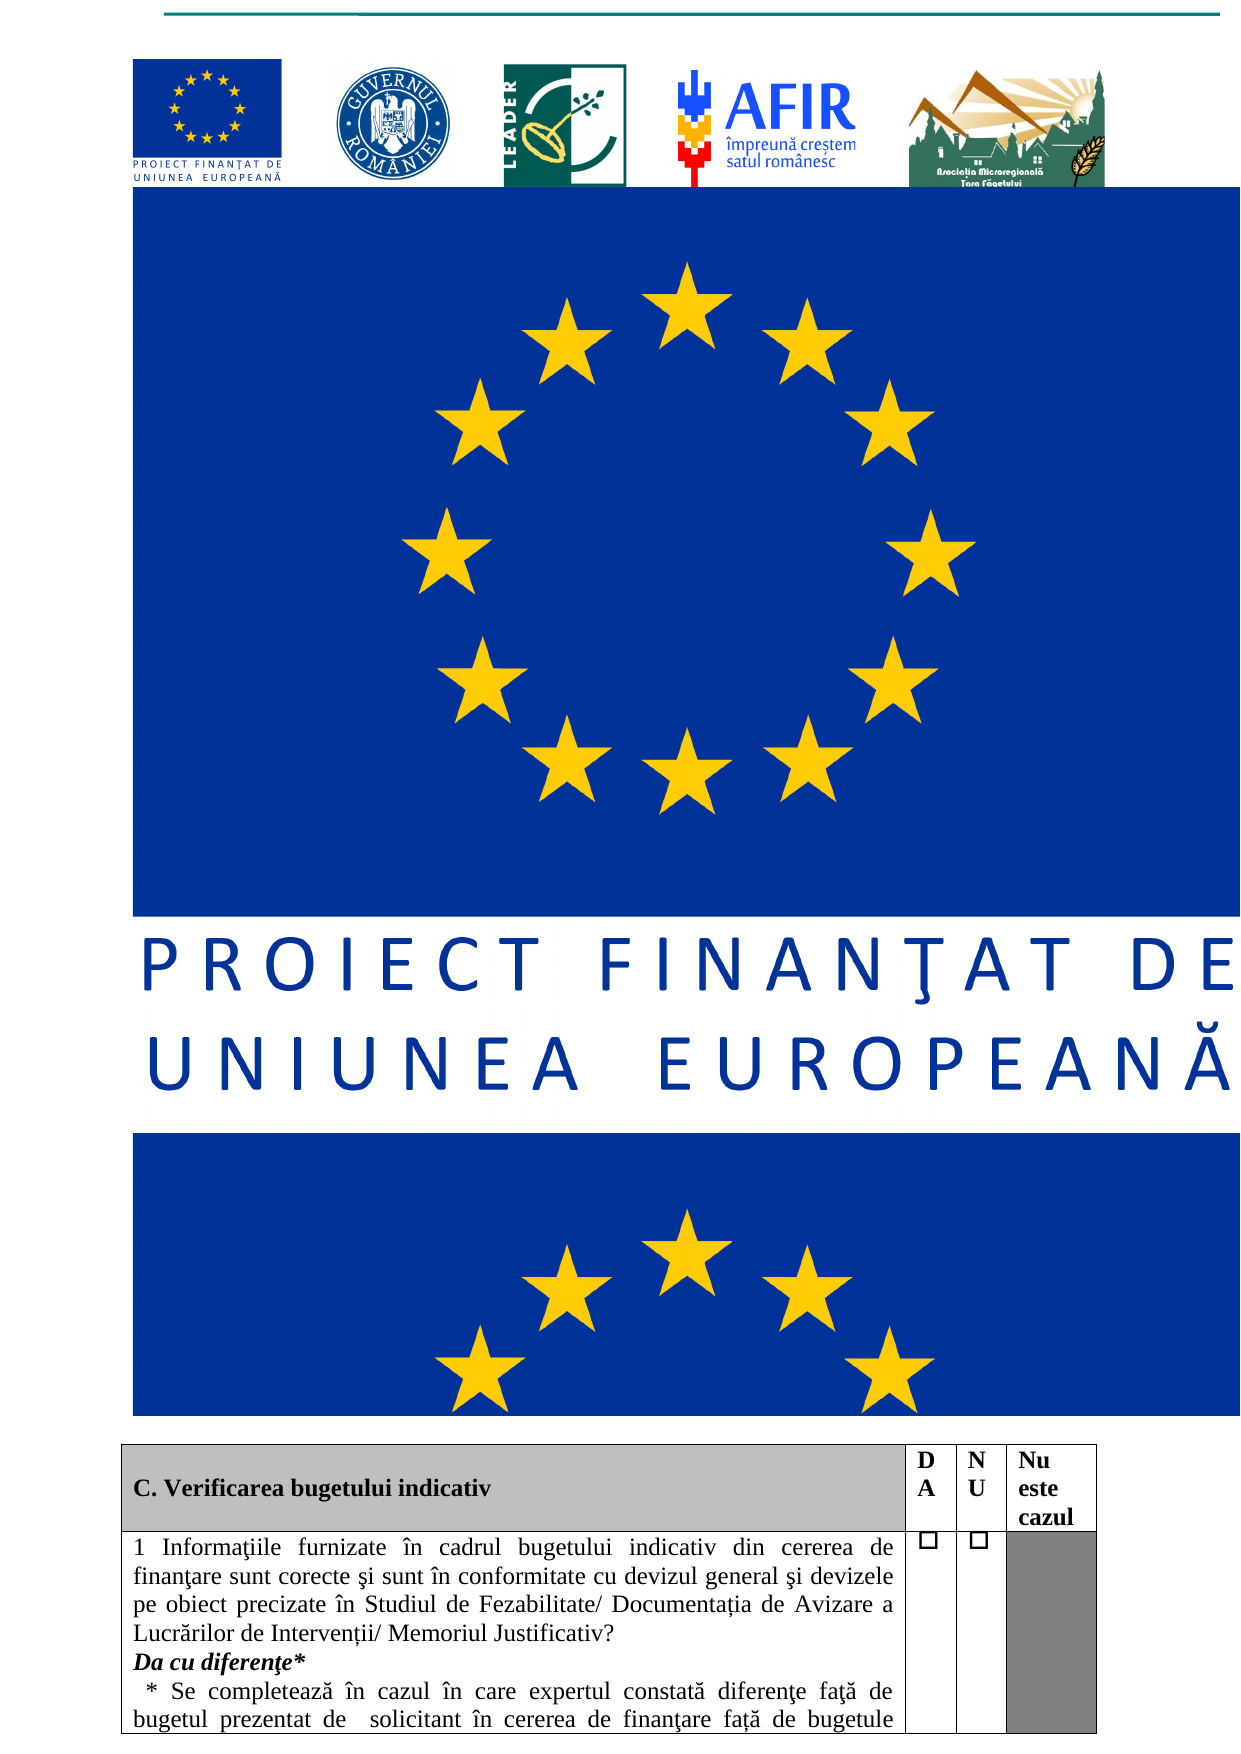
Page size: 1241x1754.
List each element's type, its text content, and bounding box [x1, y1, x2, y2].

table_cell [957, 1532, 1006, 1733]
table_header NU [957, 1445, 1006, 1531]
picture [132, 59, 1241, 1416]
picture [907, 70, 1105, 186]
table_cell [906, 1532, 956, 1733]
table_header Nu este cazul [1007, 1445, 1096, 1531]
table_header C. Verificarea bugetului indicativ [122, 1445, 905, 1531]
table_header DA [906, 1445, 956, 1531]
table_cell 1 Informaţiile furnizate în cadrul bugetului indicativ din cererea de finanţare sunt corecte şi sunt în conformitate cu devizul general şi devizele pe obiect precizate în Studiul de Fezabilitate/ Documentația de Avizare a Lucrărilor de Intervenții/ Memoriul Justificativ? Da cu diferenţe* * Se completează în cazul în care expertul constată diferenţe faţă de bugetul prezentat de solicitant în cererea de finanţare față de bugetule anexate proiectelor. [122, 1532, 905, 1733]
table_cell [1007, 1532, 1096, 1733]
